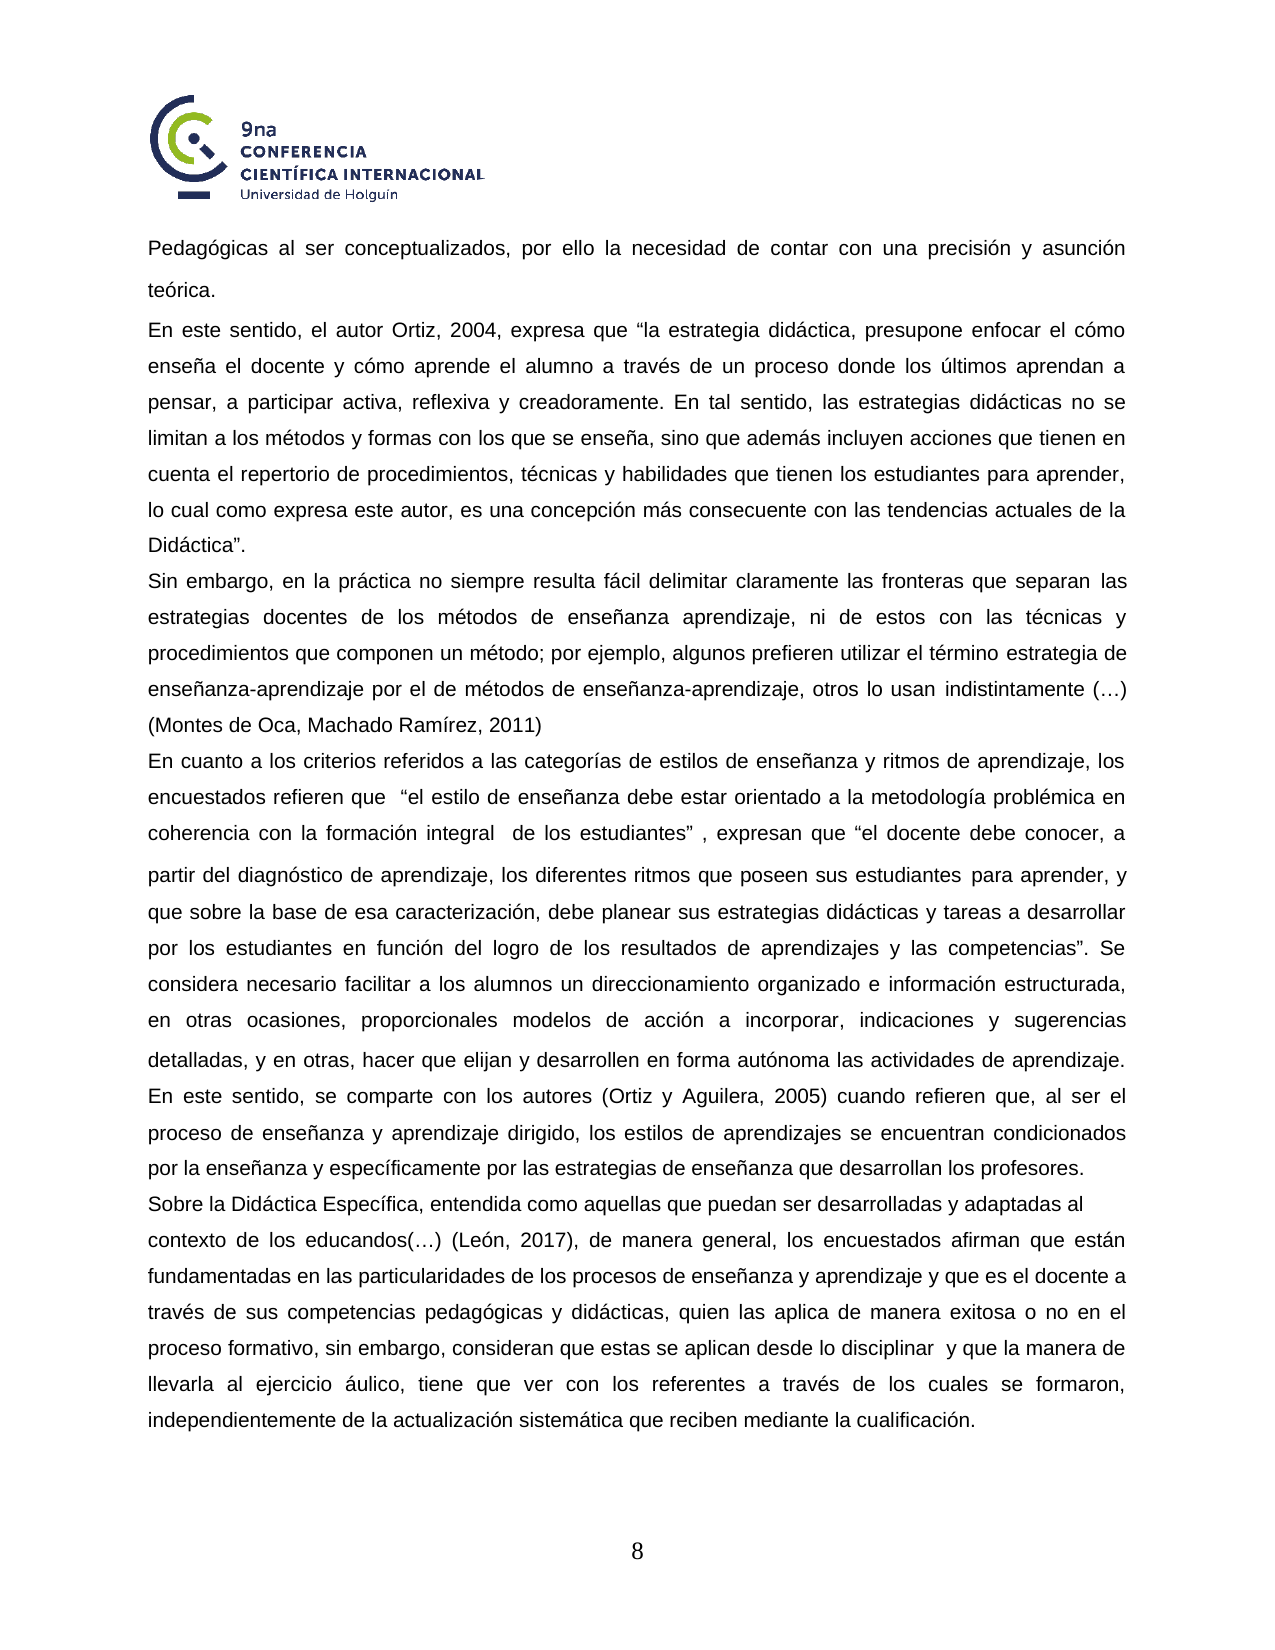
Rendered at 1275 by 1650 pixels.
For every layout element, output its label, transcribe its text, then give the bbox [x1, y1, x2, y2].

text Sin embargo, en la práctica no siempre resulta fácil delimitar claramente las fronteras que separan las estrategias docentes de los métodos de enseñanza aprendizaje, ni de estos con las técnicas y procedimientos que componen un método; por ejemplo, algunos prefieren utilizar el término estrategia de enseñanza-aprendizaje por el de métodos de enseñanza-aprendizaje, otros lo usan indistintamente (…) (Montes de Oca, Machado Ramírez, 2011) [148, 569, 1127, 737]
text contexto de los educandos(…) (León, 2017), de manera general, los encuestados afirman que están fundamentadas en las particularidades de los procesos de enseñanza y aprendizaje y que es el docente a través de sus competencias pedagógicas y didácticas, quien las aplica de manera exitosa o no en el proceso formativo, sin embargo, consideran que estas se aplican desde lo disciplinar y que la manera de llevarla al ejercicio áulico, tiene que ver con los referentes a través de los cuales se formaron, independientemente de la actualización sistemática que reciben mediante la cualificación. [148, 1228, 1127, 1432]
text en cuanto a los criterios referidos a las categorías de estilos de enseñanza y ritmos de aprendizaje, los encuestados refieren que “el estilo de enseñanza debe estar orientado a la metodología problémica en coherencia con la formación integral de los estudiantes” , expresan que “el docente debe conocer, a partir del diagnóstico de aprendizaje, los diferentes ritmos que poseen sus estudiantes para aprender, y que sobre la base de esa caracterización, debe planear sus estrategias didácticas y tareas a desarrollar por los estudiantes en función del logro de los resultados de aprendizajes y las competencias”. Se considera necesario facilitar a los alumnos un direccionamiento organizado e información estructurada, en otras ocasiones, proporcionales modelos de acción a incorporar, indicaciones y sugerencias detalladas, y en otras, hacer que elijan y desarrollen en forma autónoma las actividades de aprendizaje. En este sentido, se comparte con los autores (Ortiz y Aguilera, 2005) cuando refieren que, al ser el proceso de enseñanza y aprendizaje dirigido, los estilos de aprendizajes se encuentran condicionados por la enseñanza y específicamente por las estrategias de enseñanza que desarrollan los profesores. [148, 749, 1127, 1180]
text En este sentido, el autor Ortiz, 2004, expresa que “la estrategia didáctica, presupone enfocar el cómo enseña el docente y cómo aprende el alumno a través de un proceso donde los últimos aprendan a pensar, a participar activa, reflexiva y creadoramente. En tal sentido, las estrategias didácticas no se limitan a los métodos y formas con los que se enseña, sino que además incluyen acciones que tienen en cuenta el repertorio de procedimientos, técnicas y habilidades que tienen los estudiantes para aprender, lo cual como expresa este autor, es una concepción más consecuente con las tendencias actuales de la Didáctica”. [148, 318, 1127, 557]
text Sobre la Didáctica Específica, entendida como aquellas que puedan ser desarrolladas y adaptadas al [148, 1192, 1127, 1216]
picture [144, 86, 486, 206]
